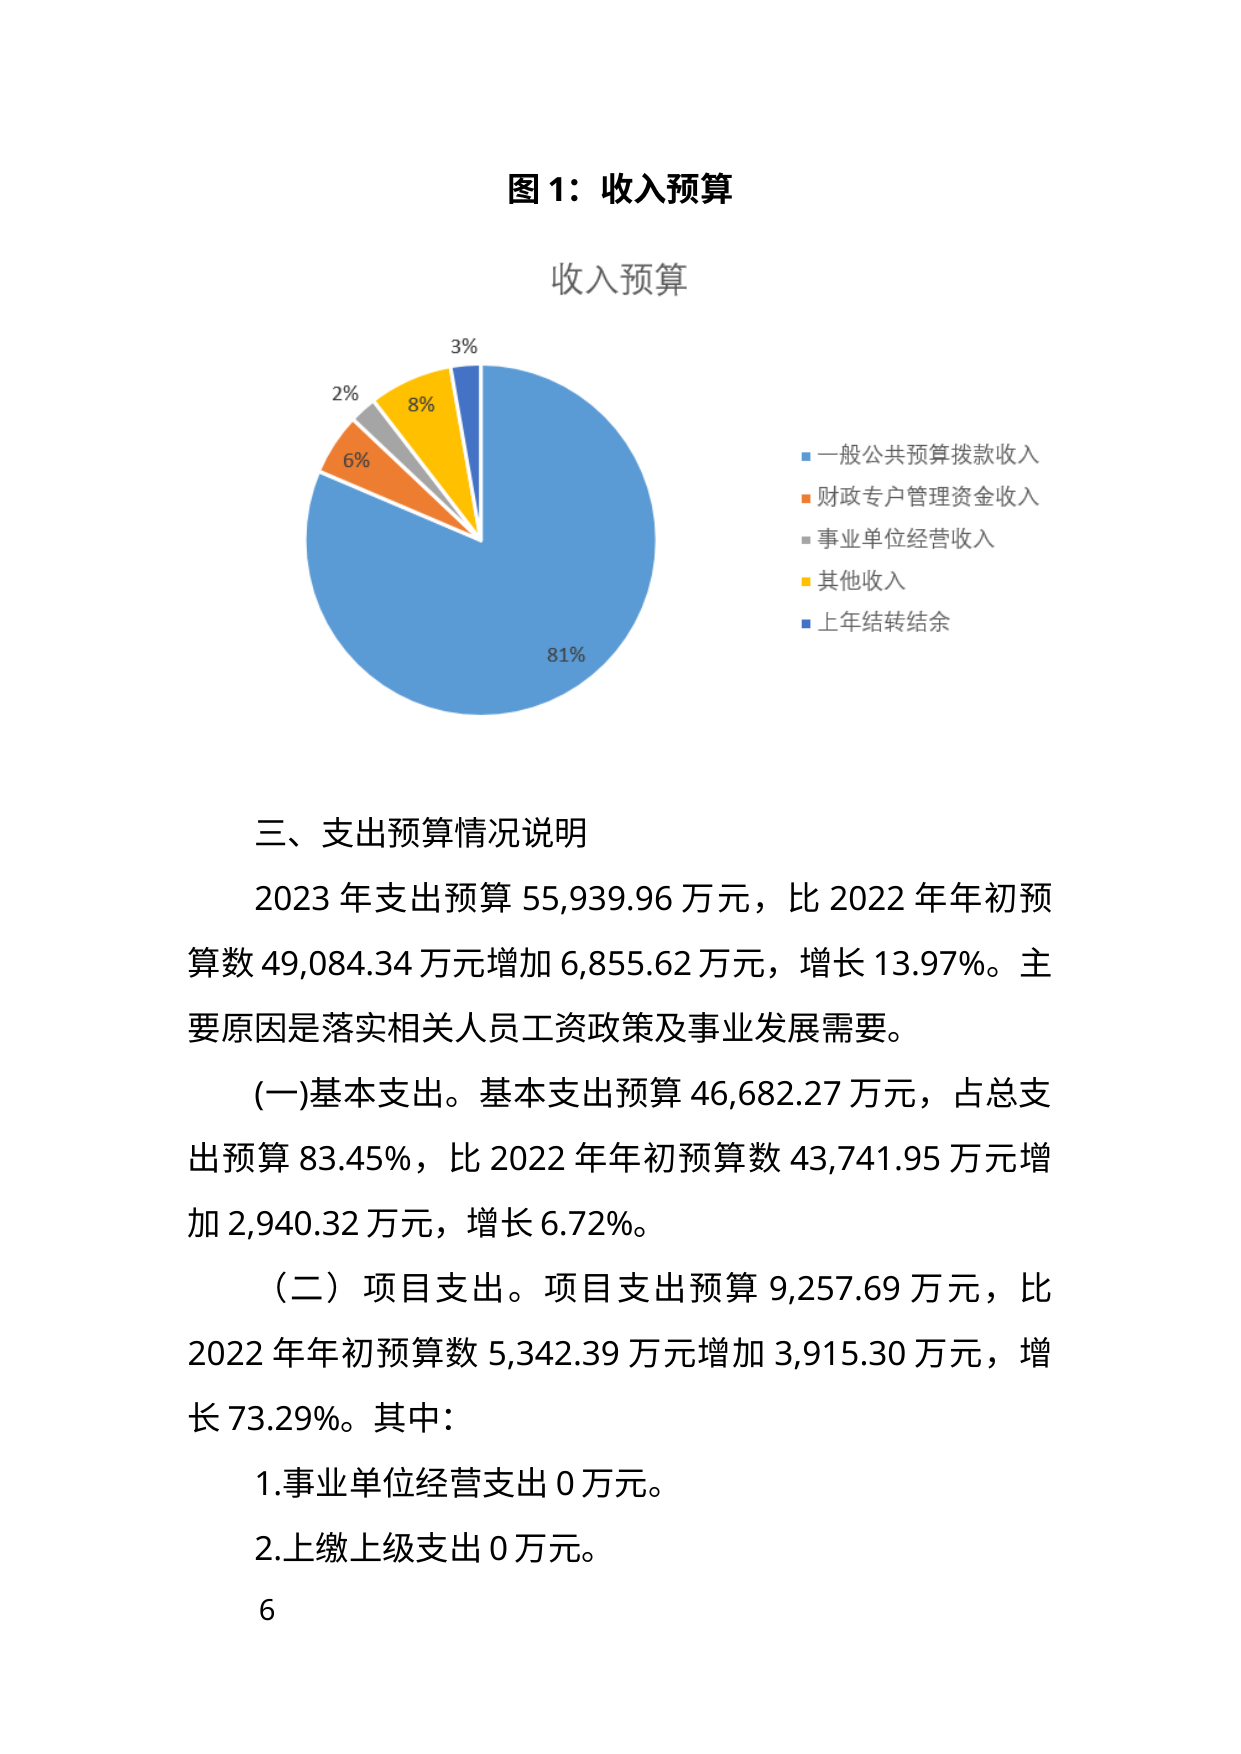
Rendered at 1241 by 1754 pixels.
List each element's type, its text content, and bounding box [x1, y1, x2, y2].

text 2.上缴上级支出0万元。 [187, 1513, 1053, 1578]
text 三、支出预算情况说明 [187, 798, 1053, 863]
text 2023年支出预算55,939.96万元，比2022年年初预算数49,084.34万元增加6,855.62万元，增长13.97%。主要原因是落实相关人员工资政策及事业发展需要。 [187, 863, 1053, 1058]
text （二）项目支出。项目支出预算9,257.69万元，比2022年年初预算数5,342.39万元增加3,915.30万元，增长73.29%。其中： [187, 1253, 1053, 1448]
subtitle 图1：收入预算 [187, 155, 1053, 220]
text 1.事业单位经营支出0万元。 [187, 1448, 1053, 1513]
text (一)基本支出。基本支出预算46,682.27万元，占总支出预算83.45%，比2022年年初预算数43,741.95万元增加2,940.32万元，增长6.72%。 [187, 1058, 1053, 1253]
picture [187, 248, 1053, 746]
